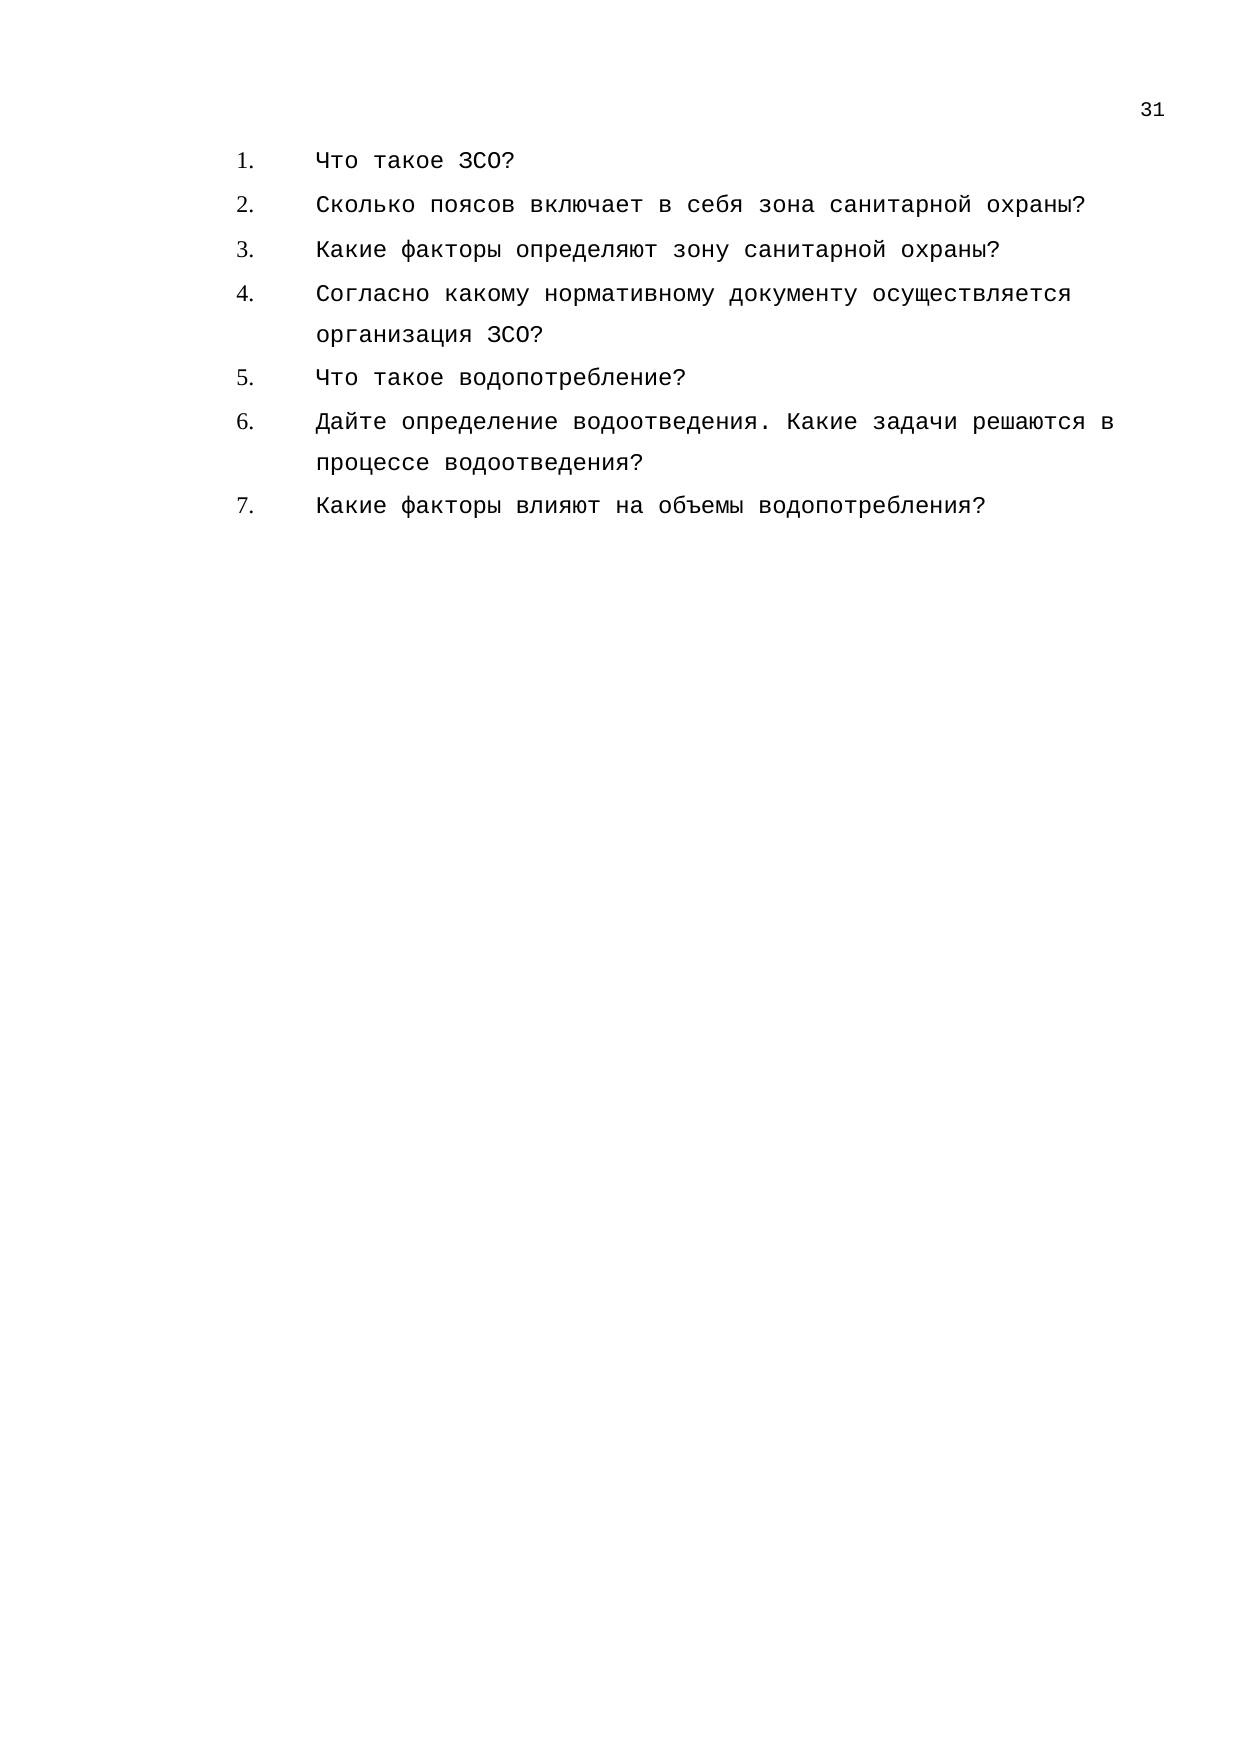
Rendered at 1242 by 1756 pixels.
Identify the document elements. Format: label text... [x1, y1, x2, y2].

list Дайте определение водоотведения. Какие задачи решаются в процессе водоотведения? [236, 407, 1164, 478]
list Что такое водопотребление? [236, 363, 1164, 392]
list Согласно какому нормативному документу осуществляется организация ЗСО? [236, 279, 1164, 349]
list Сколько поясов включает в себя зона санитарной охраны? [236, 190, 1164, 220]
list Что такое ЗСО? [236, 146, 1164, 176]
list Какие факторы определяют зону санитарной охраны? [236, 235, 1164, 264]
list Какие факторы влияют на объемы водопотребления? [236, 491, 1164, 521]
